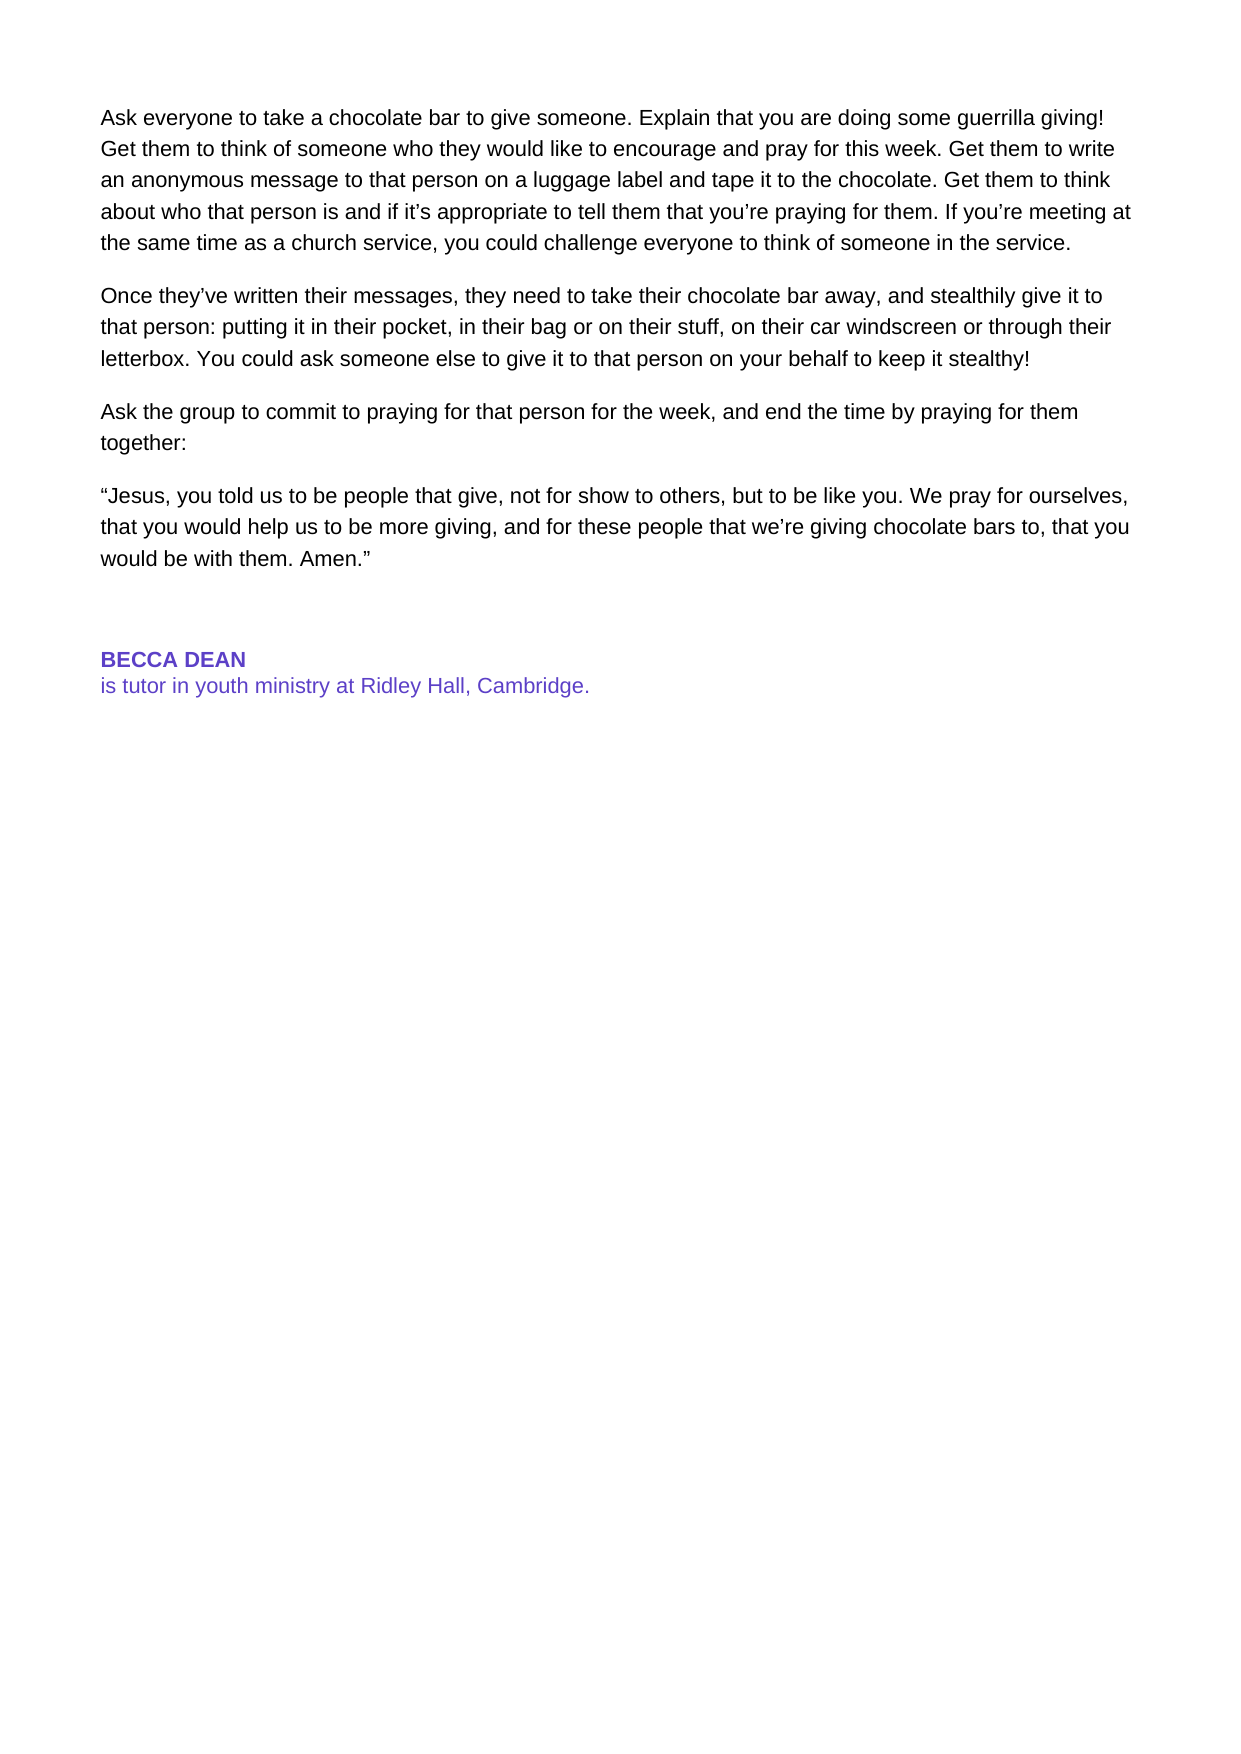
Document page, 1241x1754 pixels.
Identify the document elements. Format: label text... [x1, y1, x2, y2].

text “Jesus, you told us to be people that give, not for show to others, but to be like you. We pray for ourselves, that you would help us to be more giving, and for these people that we’re giving chocolate bars to, that you would be with them. Amen.” [100, 478, 1140, 572]
text is tutor in youth ministry at Ridley Hall, Cambridge. [100, 672, 1140, 698]
text BECCA DEAN [100, 647, 1140, 672]
text Once they’ve written their messages, they need to take their chocolate bar away, and stealthily give it to that person: putting it in their pocket, in their bag or on their stuff, on their car windscreen or through their letterbox. You could ask someone else to give it to that person on your behalf to keep it stealthy! [100, 278, 1140, 372]
text Ask the group to commit to praying for that person for the week, and end the time by praying for them together: [187, 394, 1140, 457]
